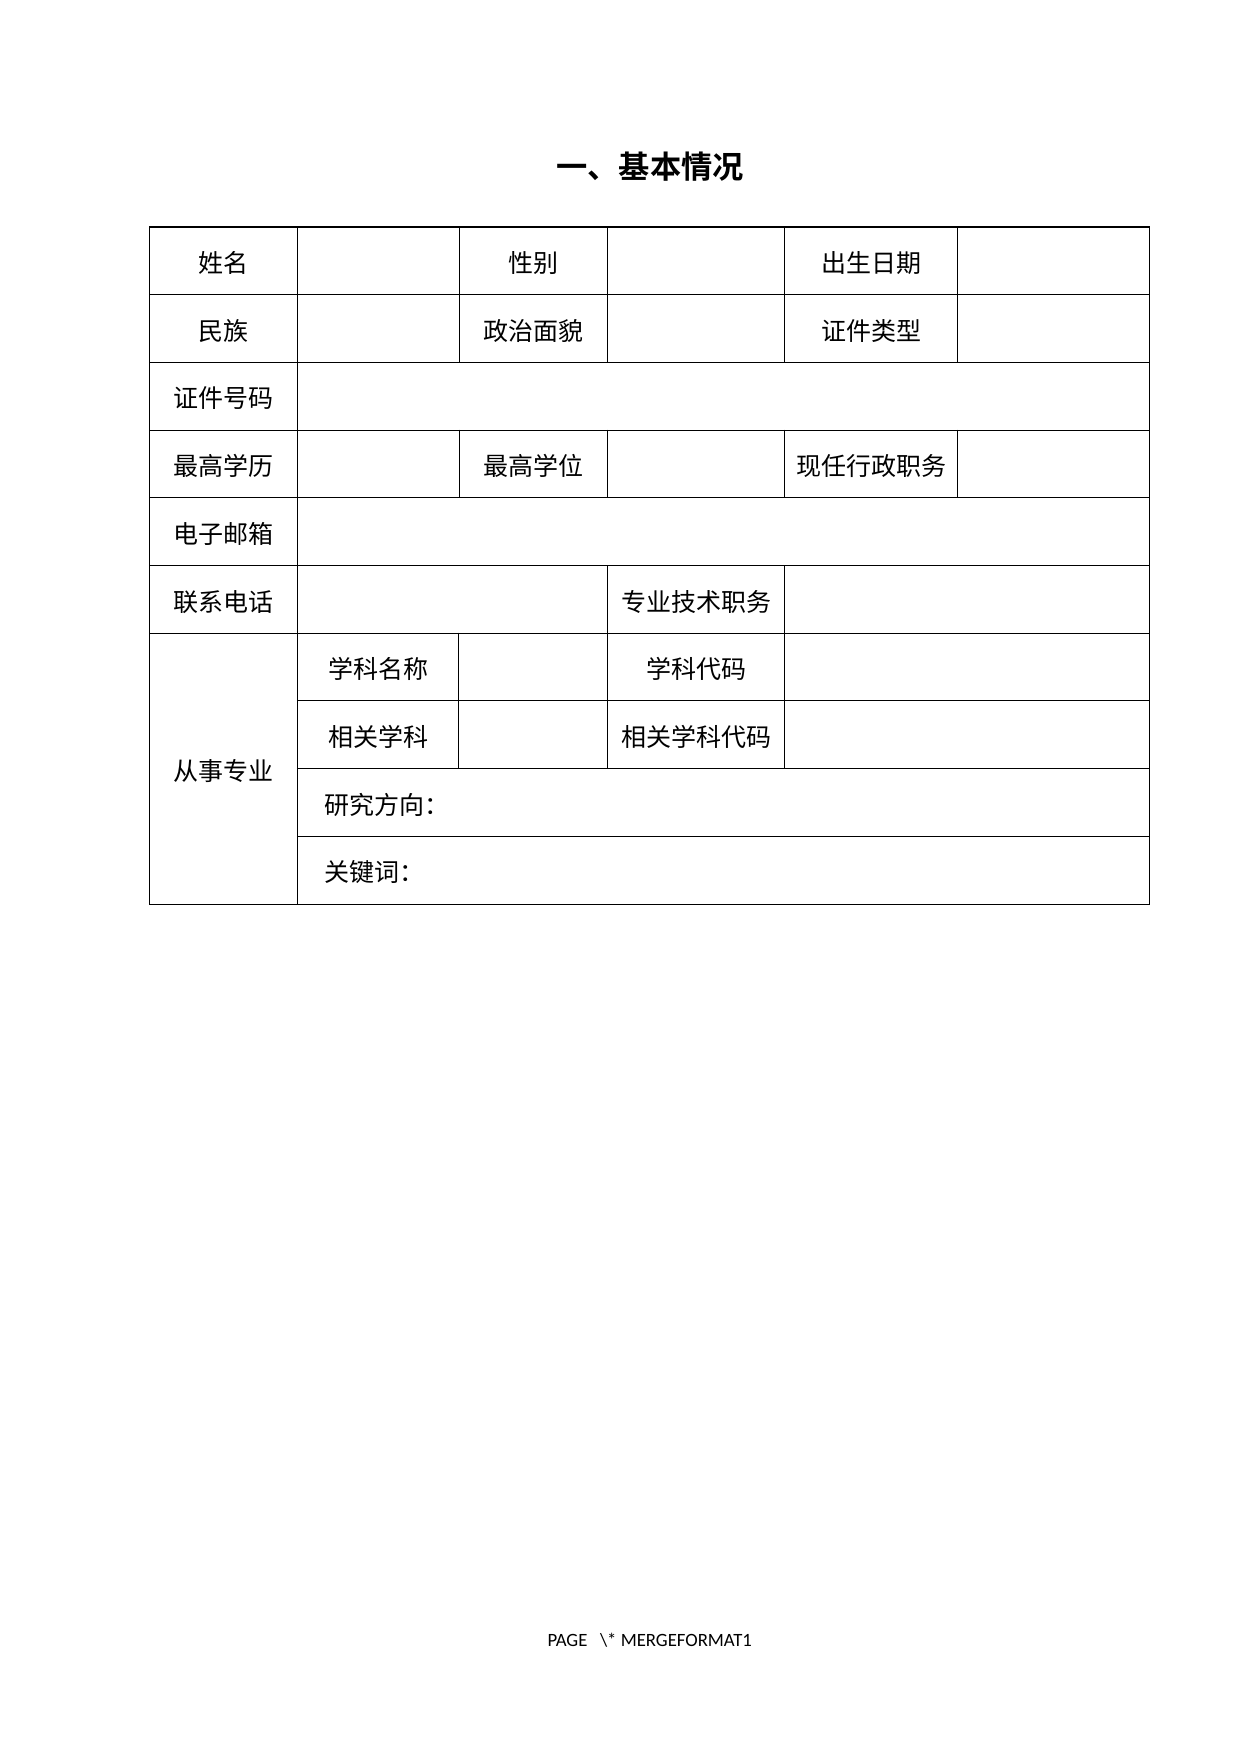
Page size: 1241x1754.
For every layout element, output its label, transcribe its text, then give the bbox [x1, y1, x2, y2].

table_cell 专业技术职务 [608, 566, 784, 633]
table_cell 相关学科代码 [608, 701, 784, 768]
table_cell [298, 295, 459, 362]
table_cell [608, 431, 784, 497]
table_cell [298, 363, 1149, 429]
table_cell [785, 634, 1149, 700]
table_cell [958, 228, 1149, 294]
table_cell [298, 228, 459, 294]
table_cell [608, 295, 784, 362]
table_cell [608, 228, 784, 294]
table_cell 证件类型 [785, 295, 957, 362]
table_cell [298, 431, 459, 497]
table_cell 联系电话 [150, 566, 297, 633]
table_cell 相关学科 [298, 701, 458, 768]
table_cell 民族 [150, 295, 297, 362]
table_cell 政治面貌 [460, 295, 607, 362]
table_cell 姓名 [150, 228, 297, 294]
table_cell 从事专业 [150, 634, 297, 903]
table_cell 学科代码 [608, 634, 784, 700]
table_cell [459, 701, 607, 768]
table_cell 证件号码 [150, 363, 297, 429]
table_cell 关键词： [298, 837, 1149, 903]
table_cell 出生日期 [785, 228, 957, 294]
table_cell [958, 295, 1149, 362]
table_cell [298, 498, 1149, 565]
table_cell 研究方向： [298, 769, 1149, 836]
table_cell [298, 566, 607, 633]
table_cell [459, 634, 607, 700]
table_cell [958, 431, 1149, 497]
table_cell 学科名称 [298, 634, 458, 700]
table_header 一、基本情况 [150, 131, 1149, 226]
table_cell [785, 566, 1149, 633]
table_cell 最高学历 [150, 431, 297, 497]
table_cell 现任行政职务 [785, 431, 957, 497]
table_cell 性别 [460, 228, 607, 294]
table_cell 电子邮箱 [150, 498, 297, 565]
table_cell 最高学位 [460, 431, 607, 497]
table_cell [785, 701, 1149, 768]
